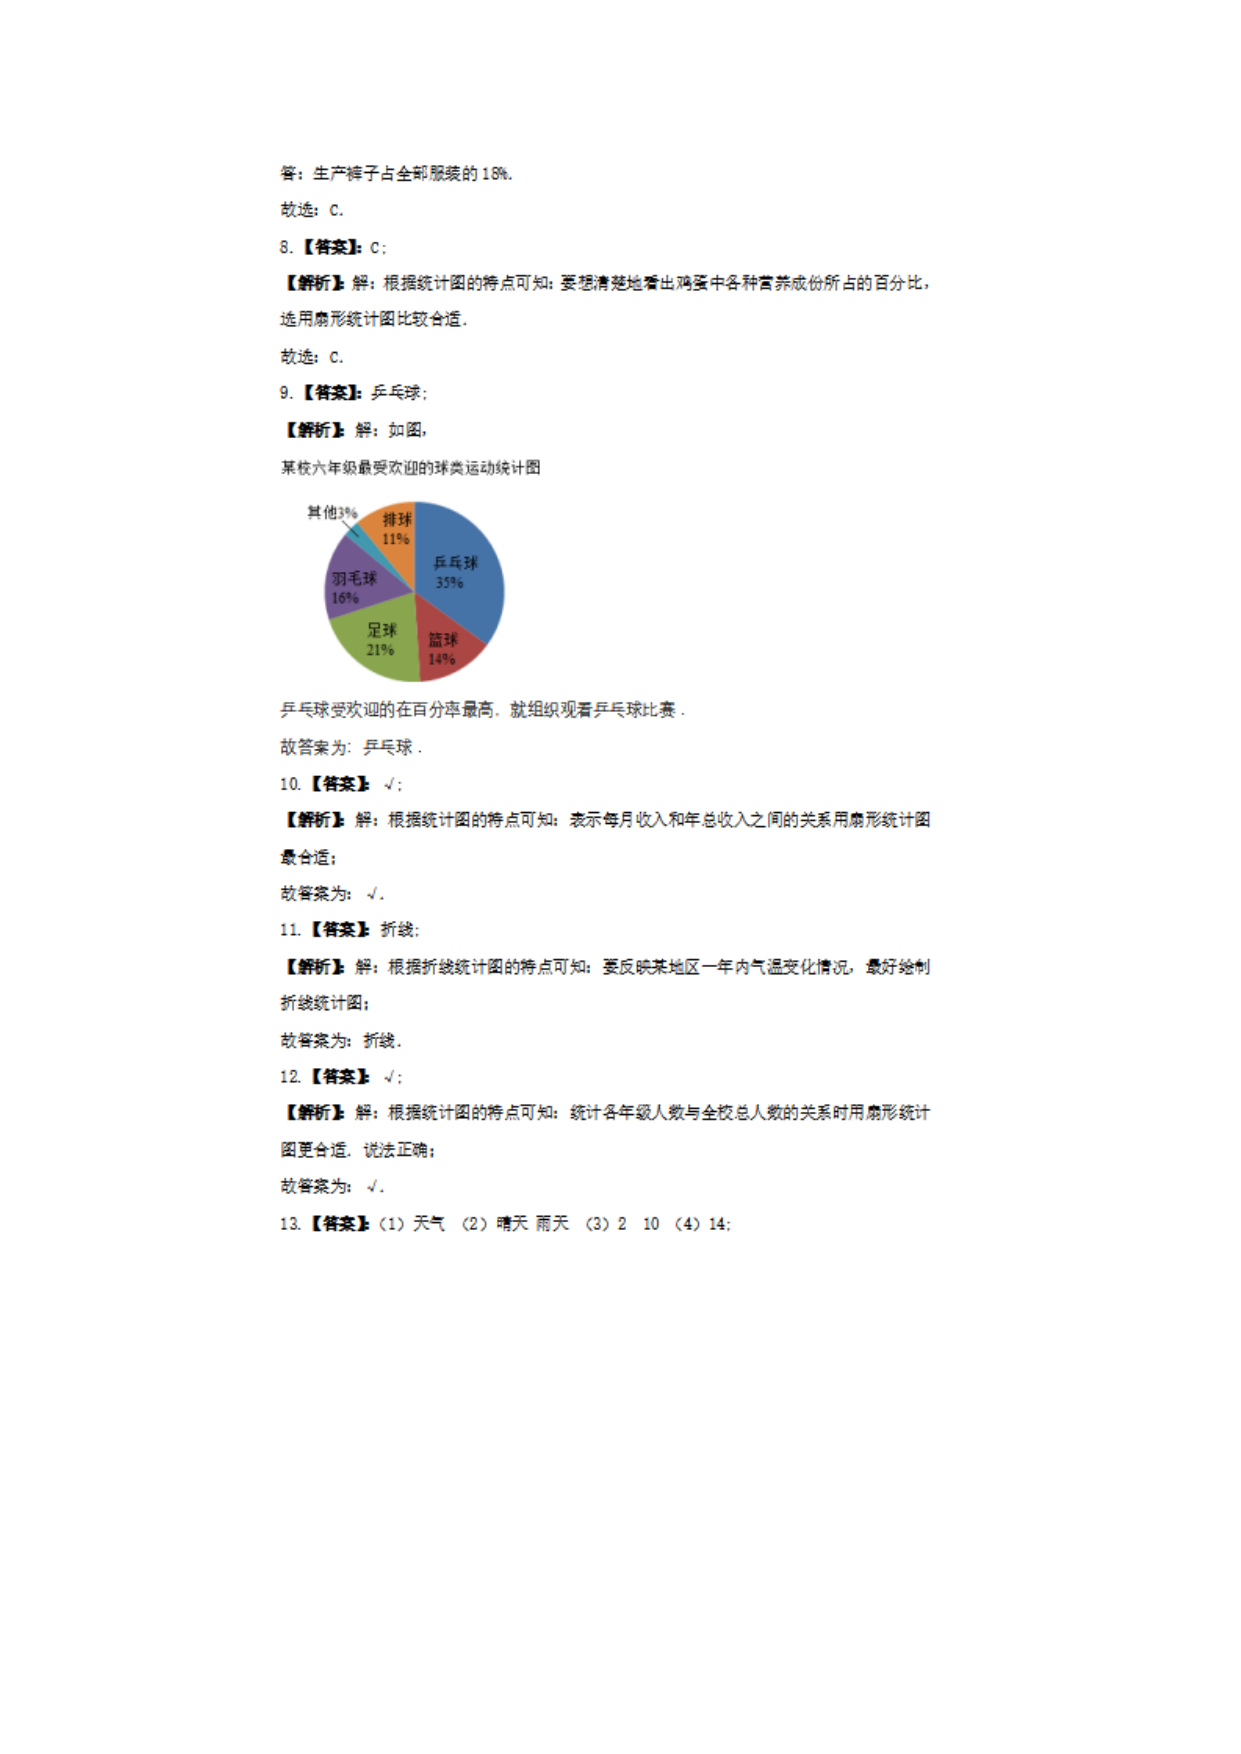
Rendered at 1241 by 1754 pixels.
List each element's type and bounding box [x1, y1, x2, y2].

picture [255, 162, 985, 1244]
